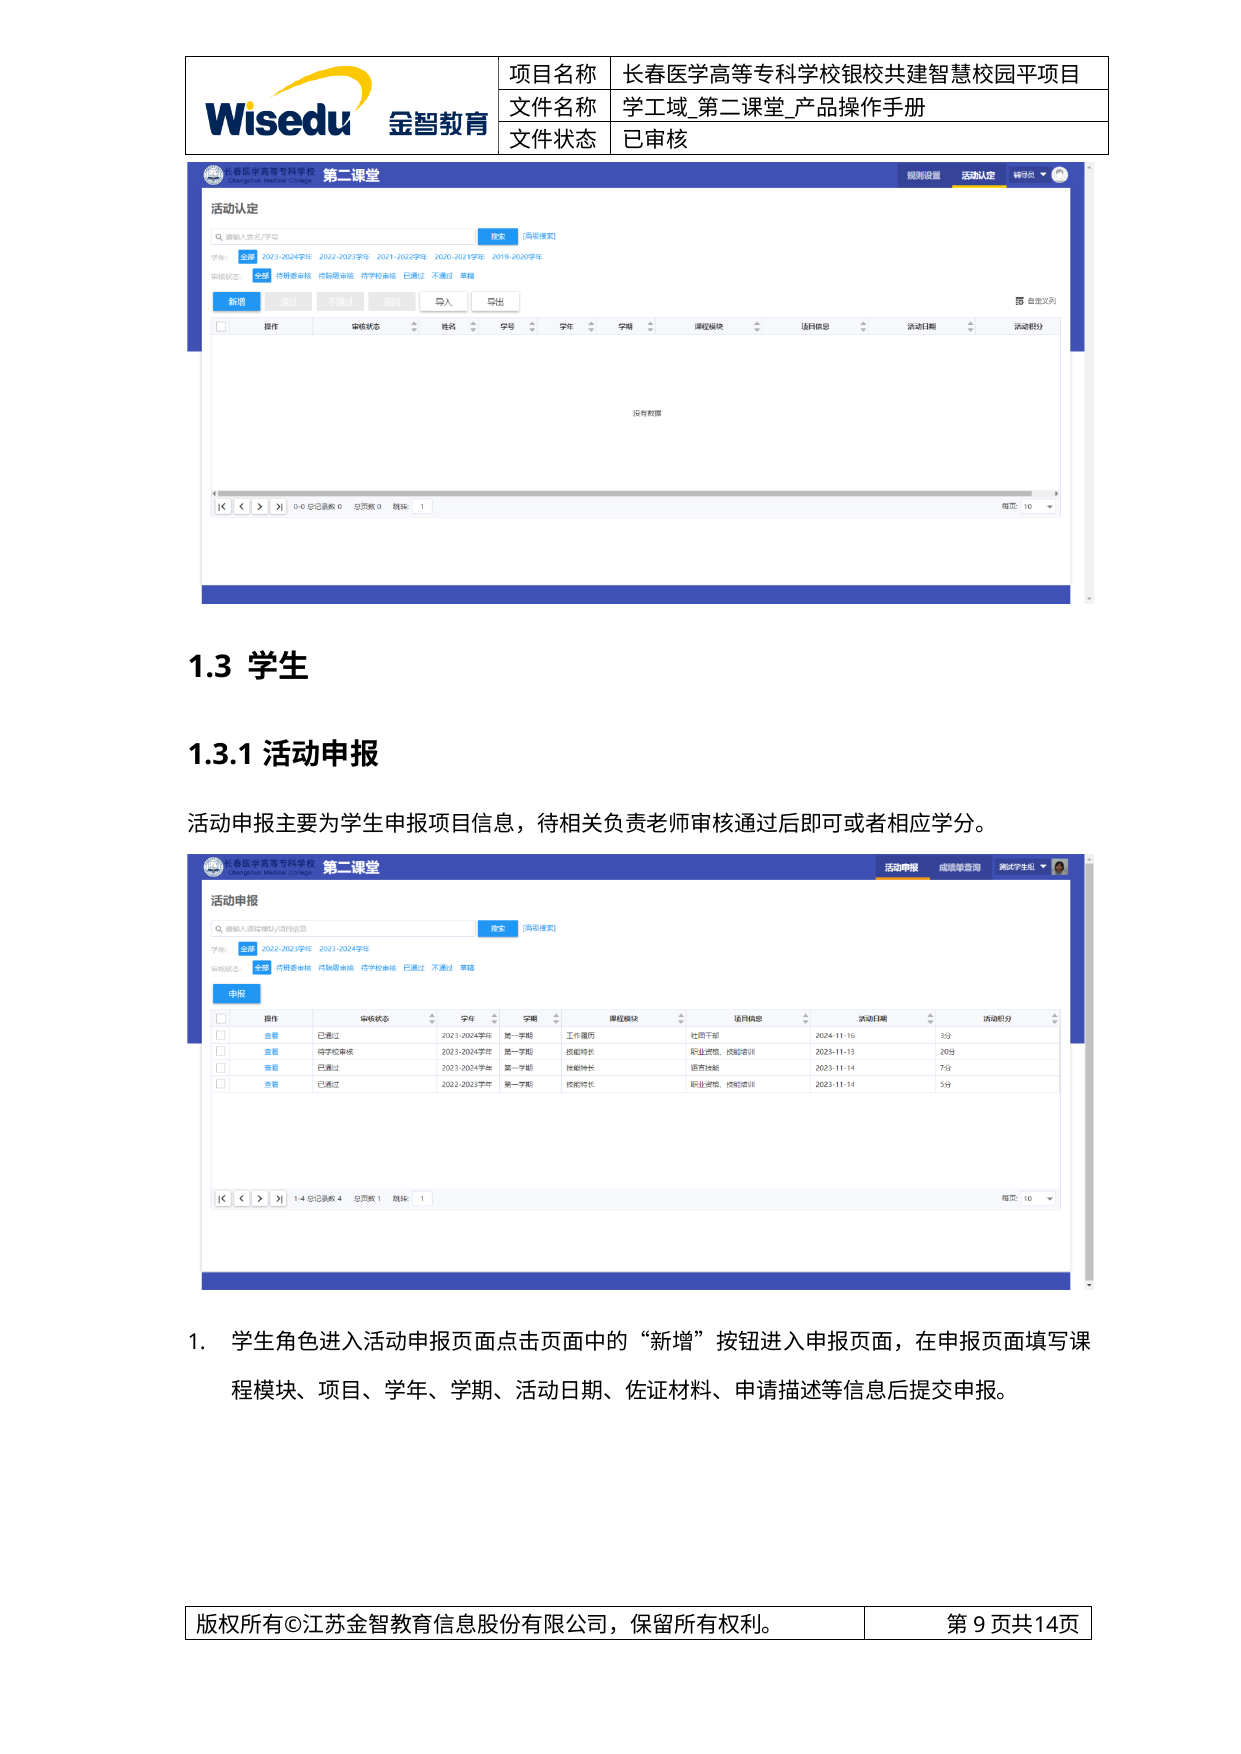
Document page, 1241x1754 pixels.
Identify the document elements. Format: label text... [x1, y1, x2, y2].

picture [196, 60, 499, 151]
picture [187, 854, 1094, 1290]
list 学生角色进入活动申报页面点击页面中的“新增”按钮进入申报页面，在申报页面填写课程模块、项目、学年、学期、活动日期、佐证材料、申请描述等信息后提交申报。 [187, 1324, 1094, 1405]
subtitle 活动申报 [187, 719, 1094, 784]
text 活动申报主要为学生申报项目信息，待相关负责老师审核通过后即可或者相应学分。 [187, 806, 1094, 838]
picture [187, 162, 1094, 604]
subtitle 学生 [187, 632, 1094, 697]
